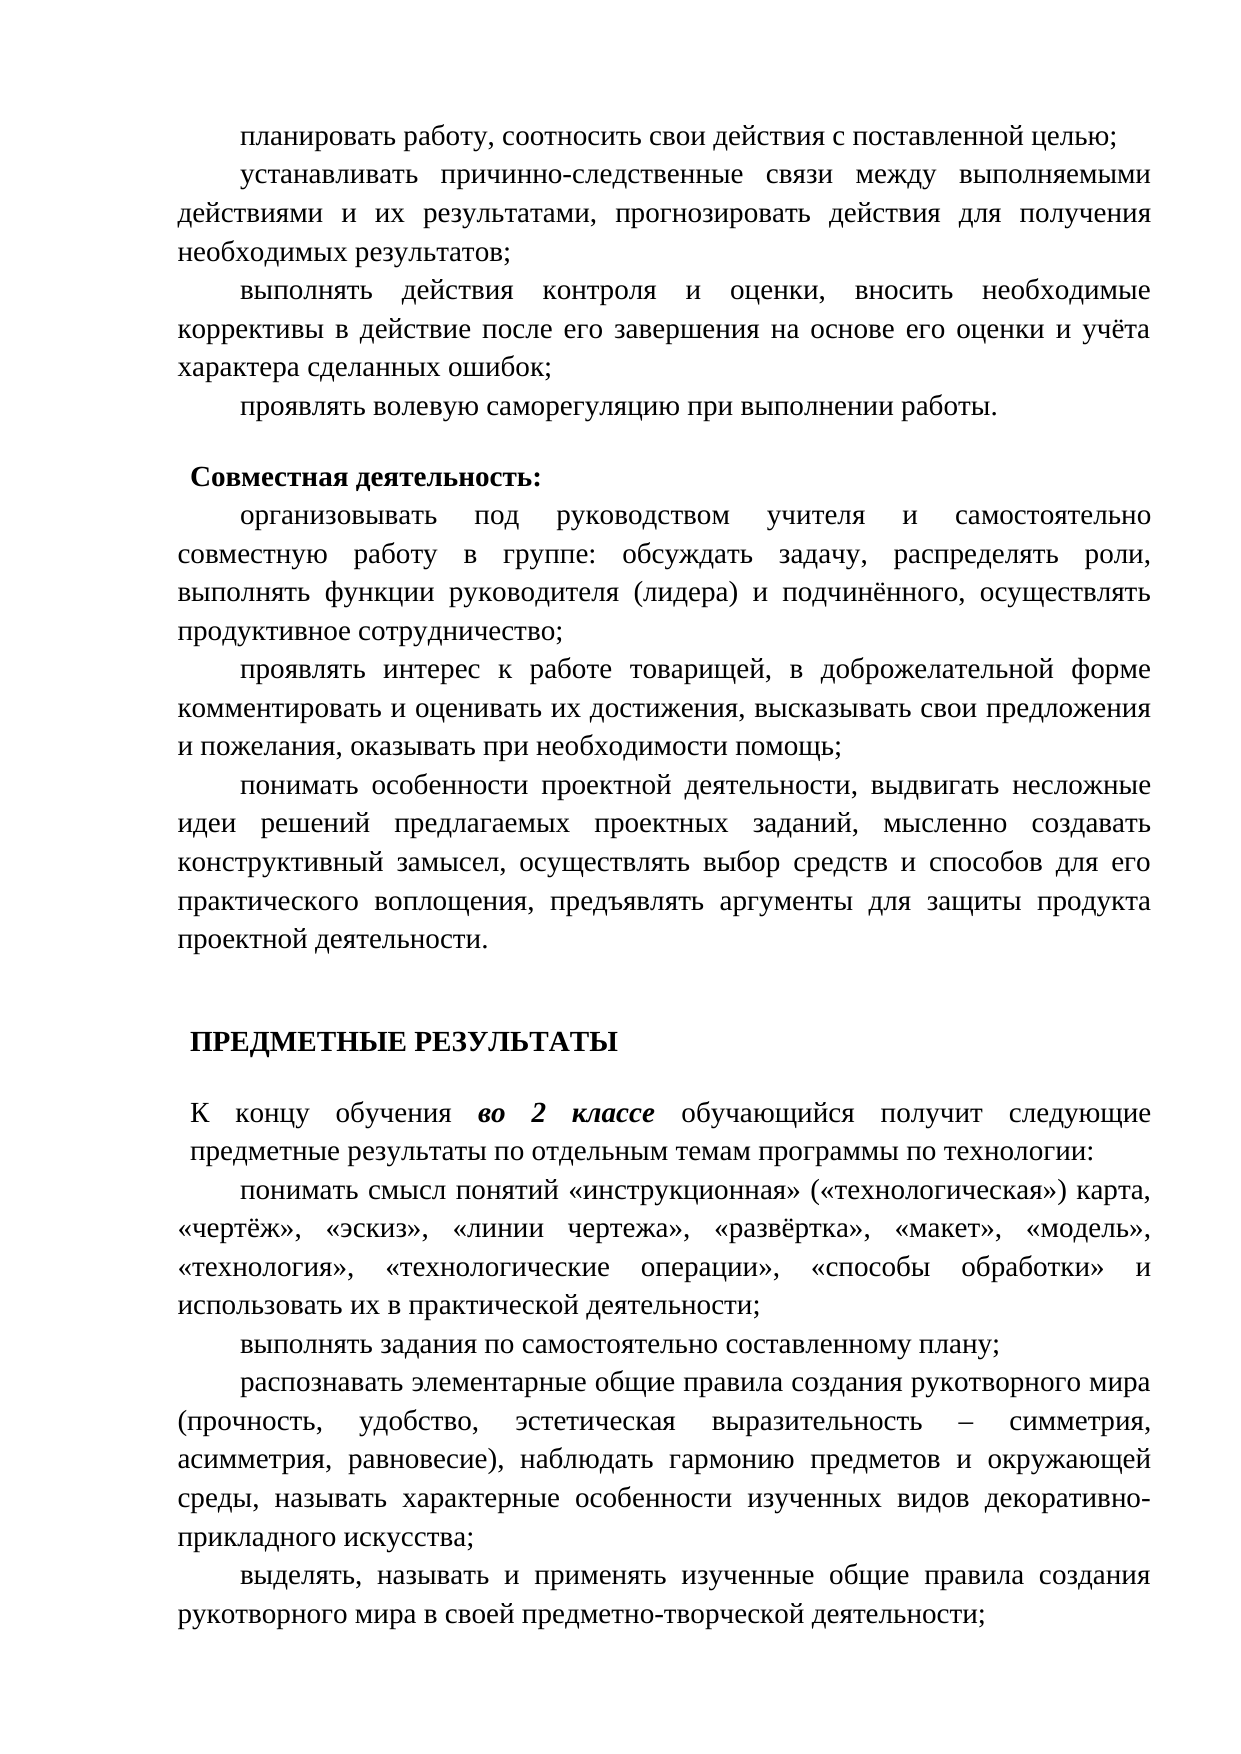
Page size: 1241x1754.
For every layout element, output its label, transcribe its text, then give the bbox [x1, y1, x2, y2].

text устанавливать причинно-следственные связи между выполняемыми действиями и их результатами, прогнозировать действия для получения необходимых результатов; [177, 157, 1152, 267]
text Совместная деятельность: [190, 459, 1152, 492]
text выполнять действия контроля и оценки, вносить необходимые коррективы в действие после его завершения на основе его оценки и учёта характера сделанных ошибок; [177, 272, 1152, 383]
text К концу обучения во 2 классе обучающийся получит следующие предметные результаты по отдельным темам программы по технологии: [190, 1095, 1152, 1167]
text ПРЕДМЕТНЫЕ РЕЗУЛЬТАТЫ [190, 1024, 1152, 1058]
text проявлять интерес к работе товарищей, в доброжелательной форме комментировать и оценивать их достижения, высказывать свои предложения и пожелания, оказывать при необходимости помощь; [177, 651, 1152, 762]
text организовывать под руководством учителя и самостоятельно совместную работу в группе: обсуждать задачу, распределять роли, выполнять функции руководителя (лидера) и подчинённого, осуществлять продуктивное сотрудничество; [177, 497, 1152, 646]
text выполнять задания по самостоятельно составленному плану; [177, 1326, 1152, 1359]
text планировать работу, соотносить свои действия с поставленной целью; [177, 118, 1152, 152]
text понимать смысл понятий «инструкционная» («технологическая») карта, «чертёж», «эскиз», «линии чертежа», «развёртка», «макет», «модель», «технология», «технологические операции», «способы обработки» и использовать их в практической деятельности; [177, 1172, 1152, 1321]
text проявлять волевую саморегуляцию при выполнении работы. [177, 388, 1152, 421]
text распознавать элементарные общие правила создания рукотворного мира (прочность, удобство, эстетическая выразительность – симметрия, асимметрия, равновесие), наблюдать гармонию предметов и окружающей среды, называть характерные особенности изученных видов декоративно-прикладного искусства; [177, 1364, 1152, 1552]
text понимать особенности проектной деятельности, выдвигать несложные идеи решений предлагаемых проектных заданий, мысленно создавать конструктивный замысел, осуществлять выбор средств и способов для его практического воплощения, предъявлять аргументы для защиты продукта проектной деятельности. [177, 767, 1152, 955]
text выделять, называть и применять изученные общие правила создания рукотворного мира в своей предметно-творческой деятельности; [177, 1557, 1152, 1629]
